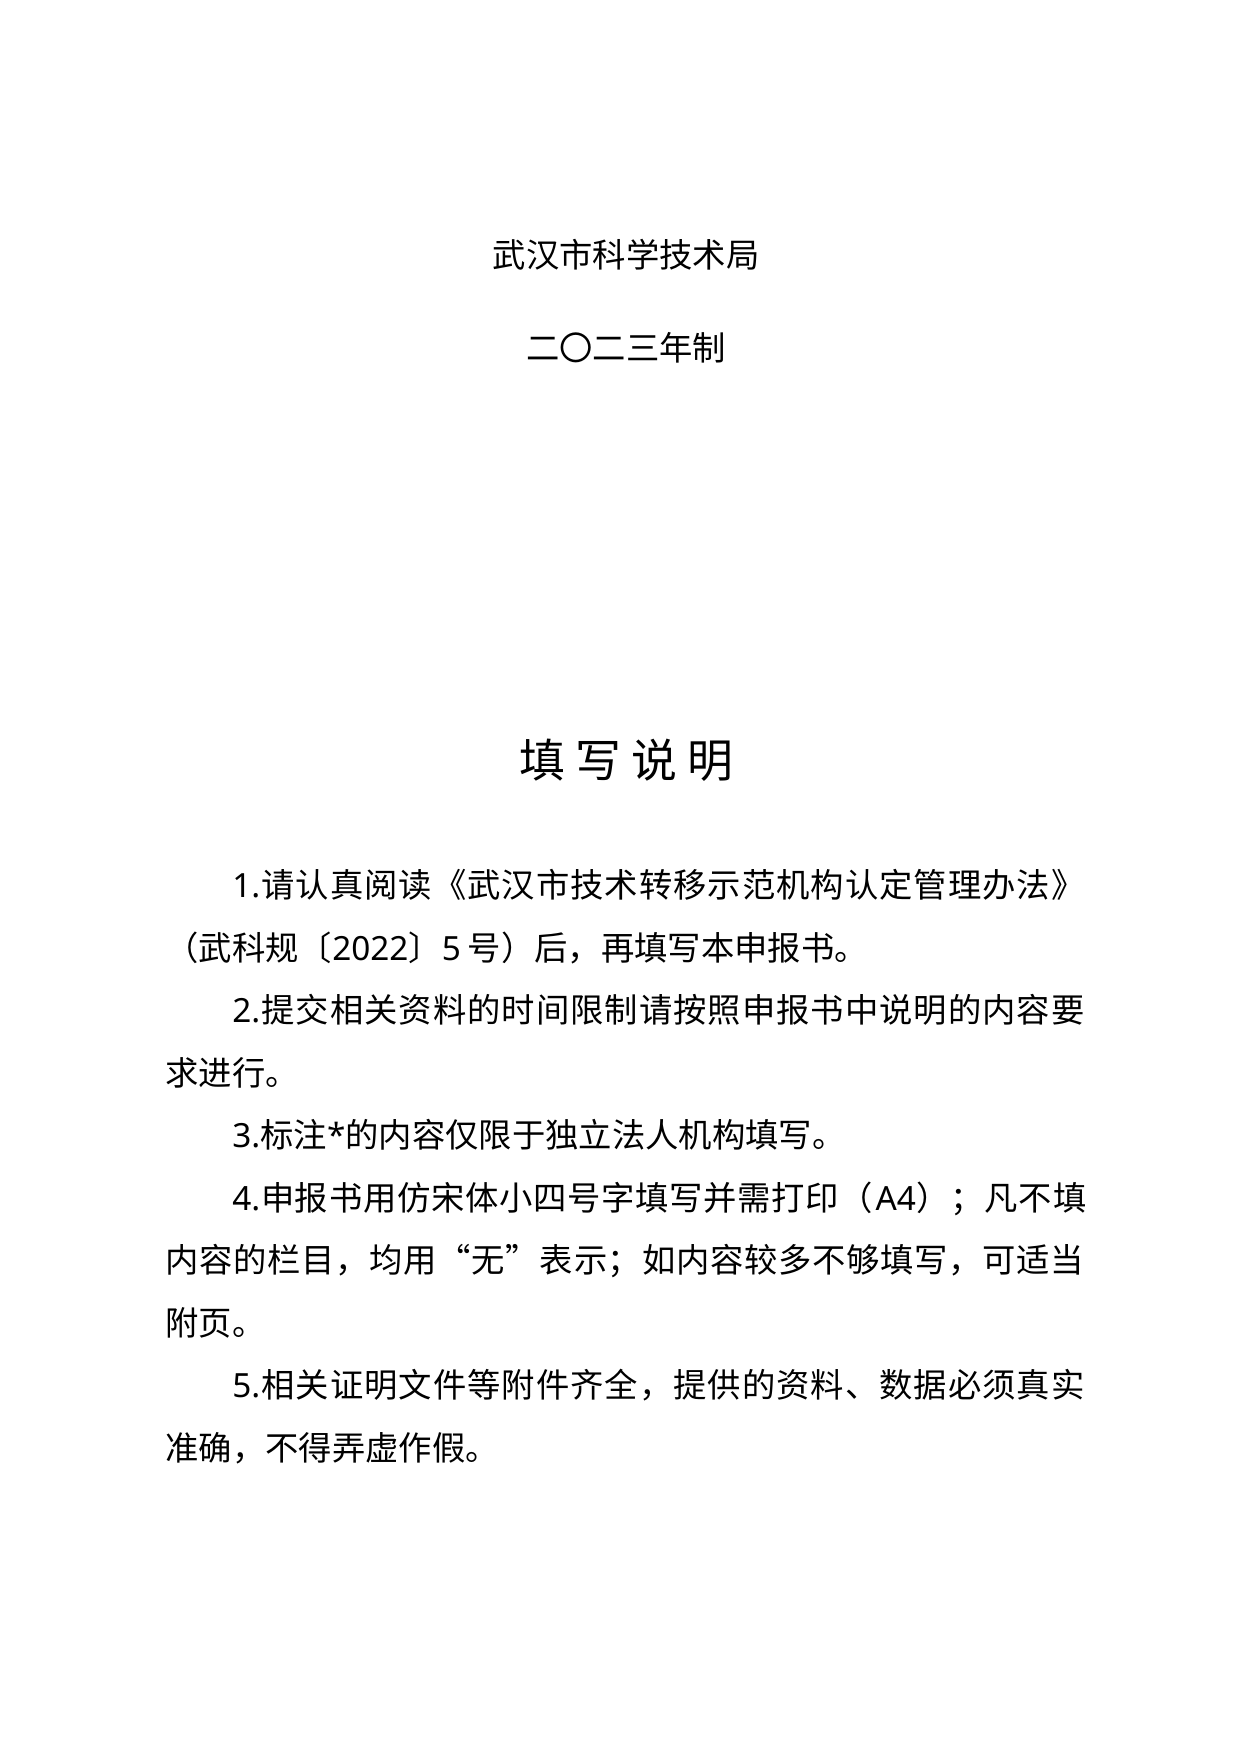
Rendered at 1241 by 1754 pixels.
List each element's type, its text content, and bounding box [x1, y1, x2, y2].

text 2.提交相关资料的时间限制请按照申报书中说明的内容要求进行。 [165, 973, 1087, 1098]
text 4.申报书用仿宋体小四号字填写并需打印（A4）；凡不填内容的栏目，均用“无”表示；如内容较多不够填写，可适当附页。 [165, 1160, 1087, 1348]
text 5.相关证明文件等附件齐全，提供的资料、数据必须真实准确，不得弄虚作假。 [165, 1348, 1087, 1473]
text 武汉市科学技术局 [165, 206, 1087, 299]
text 二〇二三年制 [165, 299, 1087, 393]
text 3.标注*的内容仅限于独立法人机构填写。 [165, 1098, 1087, 1160]
text 1.请认真阅读《武汉市技术转移示范机构认定管理办法》（武科规〔2022〕5号）后，再填写本申报书。 [165, 848, 1087, 973]
text 填 写 说 明 [165, 731, 1087, 789]
